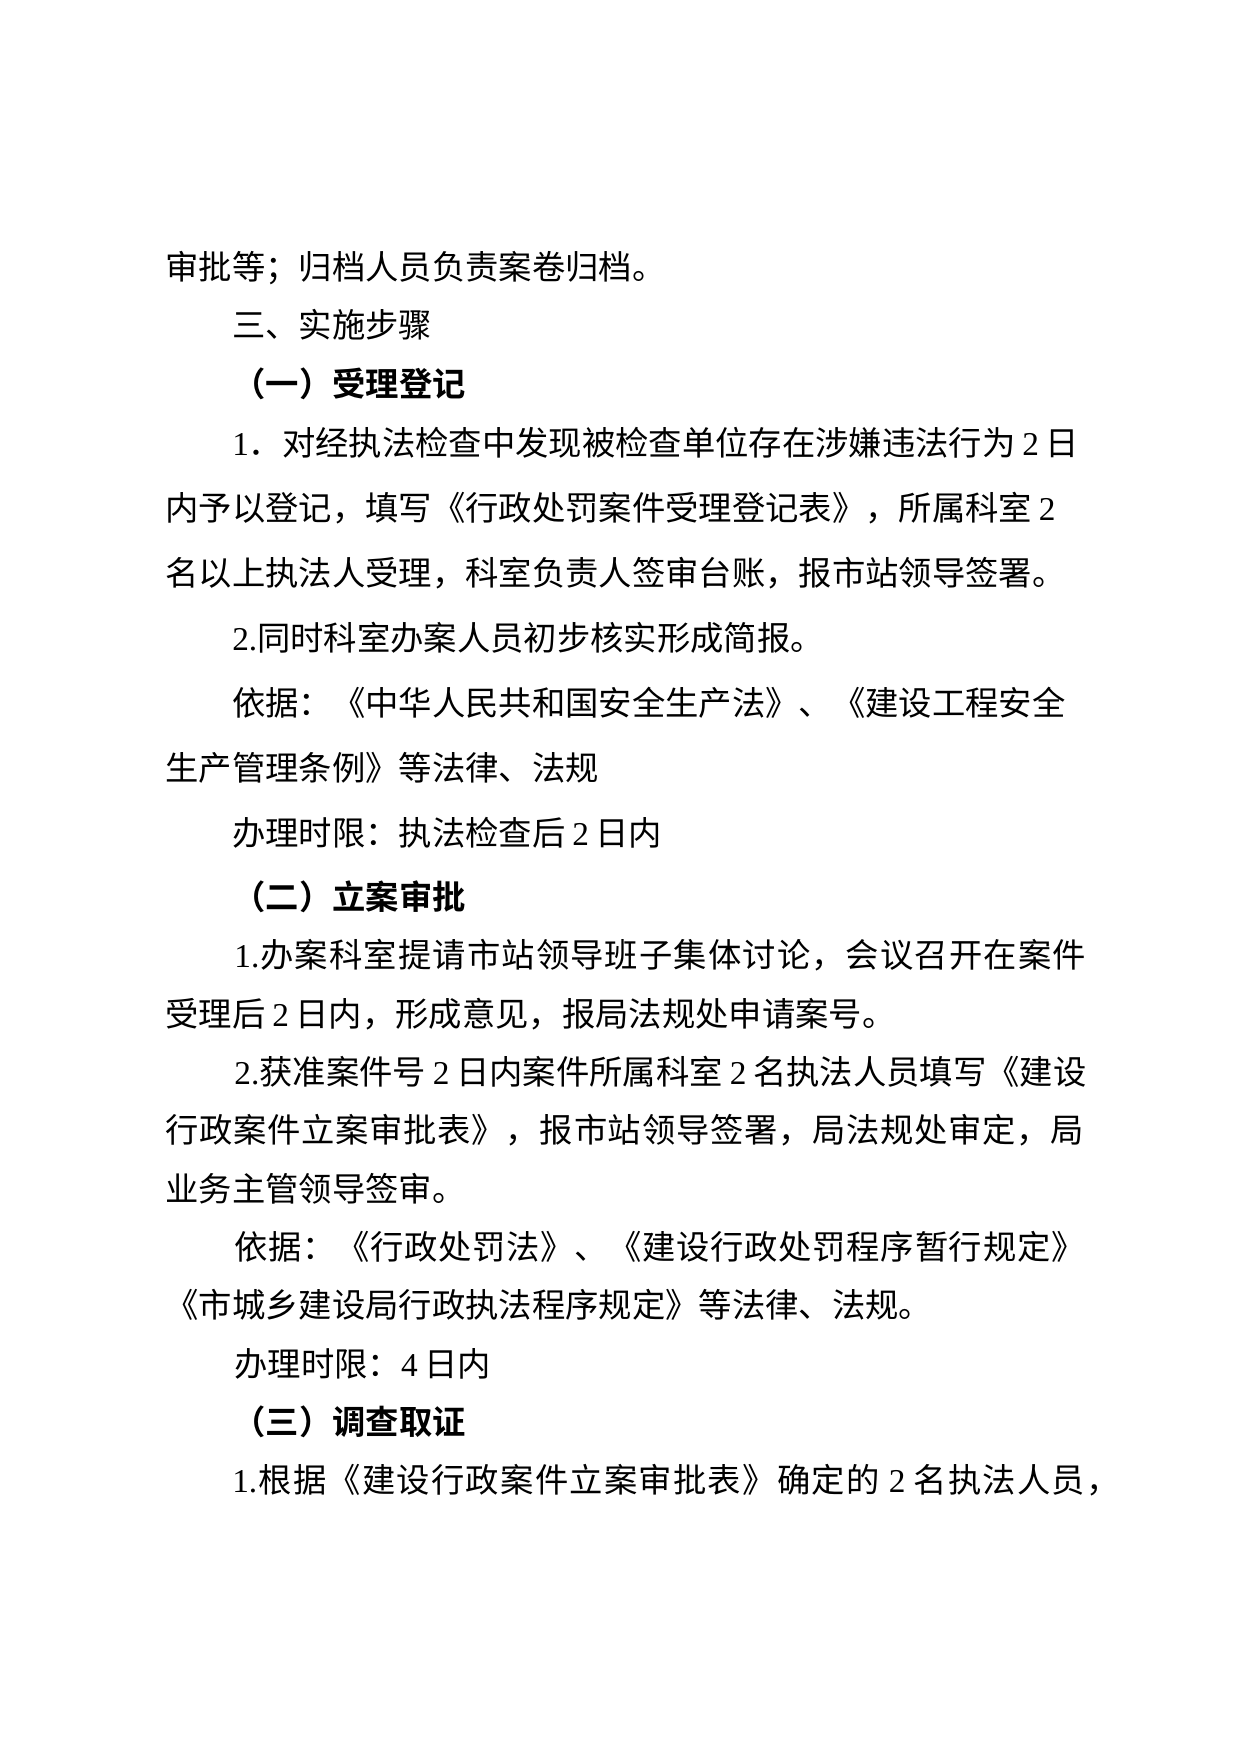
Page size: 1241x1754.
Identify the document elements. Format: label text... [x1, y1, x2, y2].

text 三、实施步骤 [165, 291, 1087, 349]
text 依据：《行政处罚法》、《建设行政处罚程序暂行规定》、《市城乡建设局行政执法程序规定》等法律、法规。 [165, 1213, 1087, 1329]
text 1．对经执法检查中发现被检查单位存在涉嫌违法行为2日内予以登记，填写《行政处罚案件受理登记表》，所属科室2名以上执法人受理，科室负责人签审台账，报市站领导签署。 [165, 408, 1087, 603]
text （一）受理登记 [165, 349, 1087, 408]
text （三）调查取证 [165, 1388, 1087, 1446]
text 2.获准案件号2日内案件所属科室2名执法人员填写《建设行政案件立案审批表》，报市站领导签署，局法规处审定，局业务主管领导签审。 [165, 1038, 1087, 1213]
text 依据：《中华人民共和国安全生产法》、《建设工程安全生产管理条例》等法律、法规 [165, 668, 1087, 798]
text 办理时限：执法检查后2日内 [165, 798, 1087, 863]
text 办理时限：4日内 [165, 1329, 1087, 1388]
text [165, 233, 1087, 291]
text （二）立案审批 [165, 863, 1087, 921]
text 2.同时科室办案人员初步核实形成简报。 [165, 603, 1087, 668]
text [165, 1446, 1087, 1504]
text 1.办案科室提请市站领导班子集体讨论，会议召开在案件受理后2日内，形成意见，报局法规处申请案号。 [165, 921, 1087, 1038]
